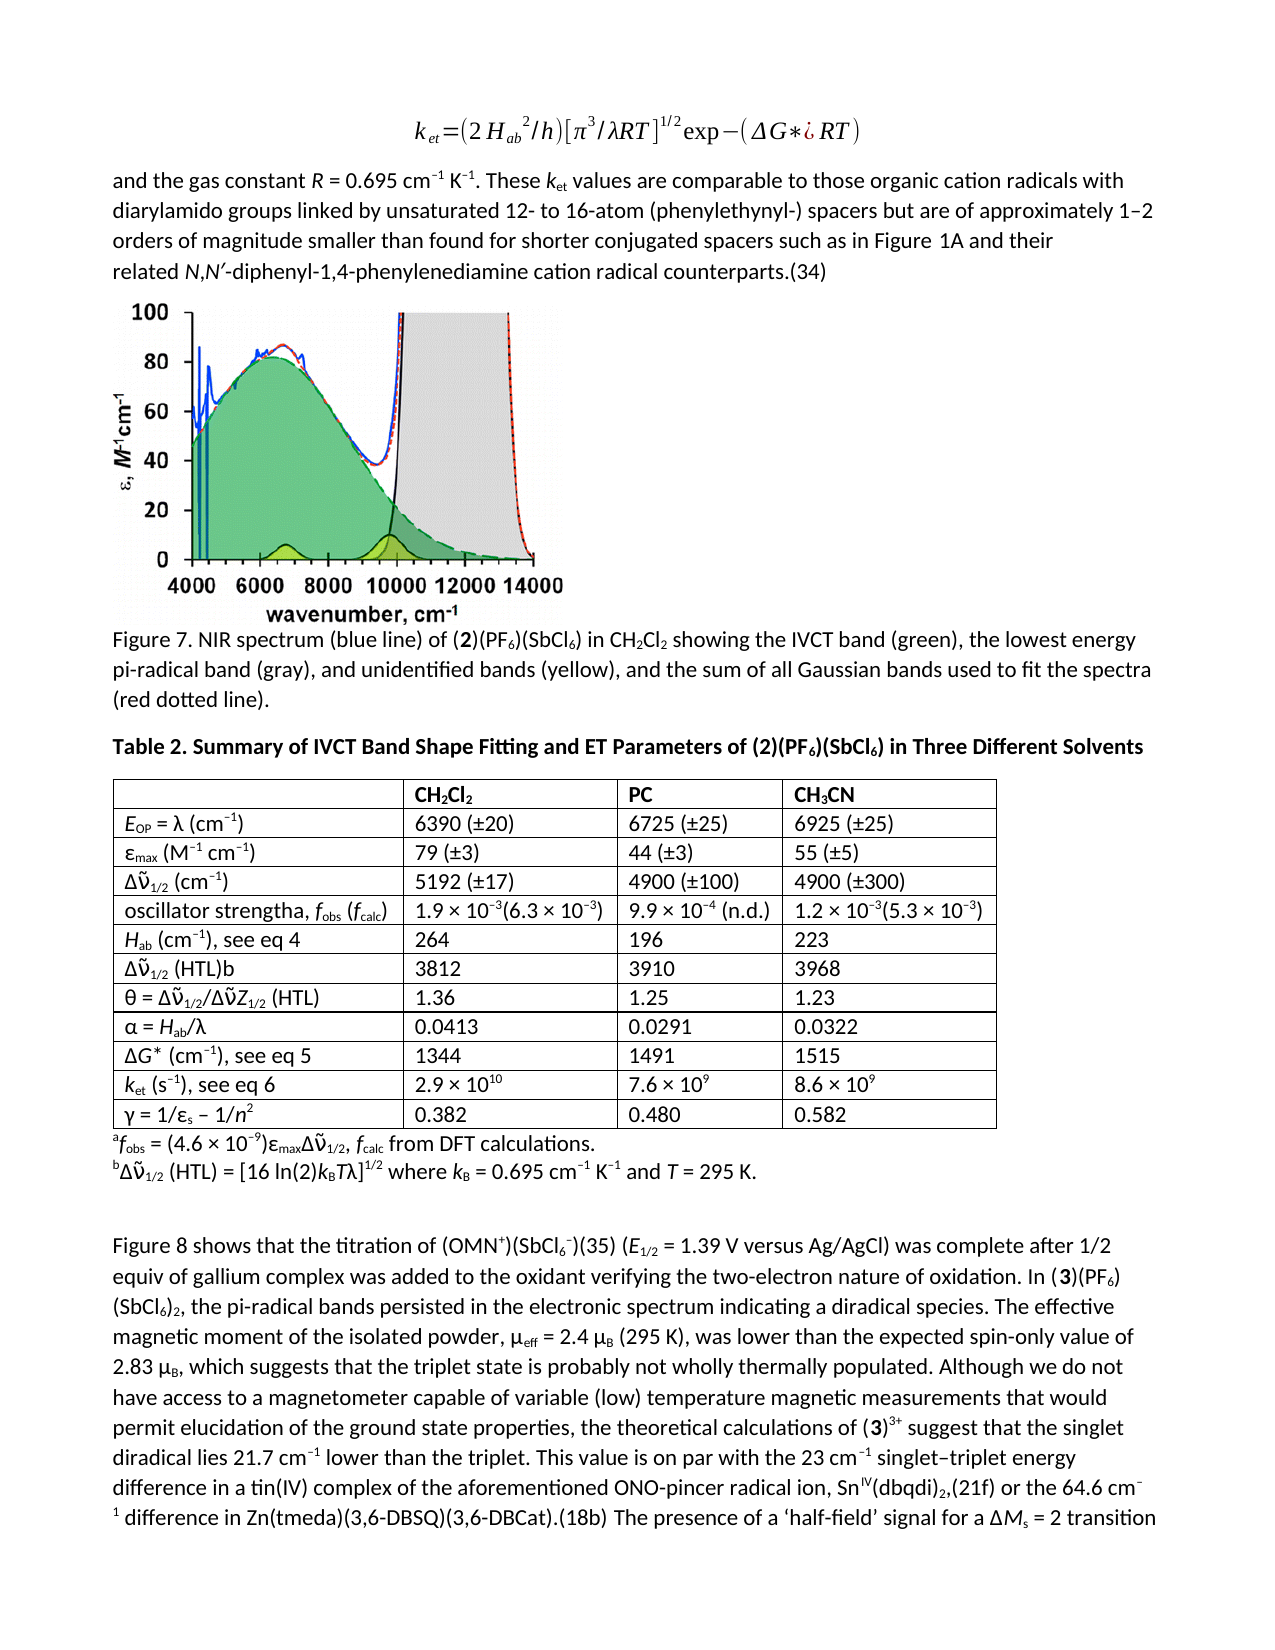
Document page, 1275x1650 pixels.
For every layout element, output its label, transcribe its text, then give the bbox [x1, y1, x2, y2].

table_cell 79 (±3) [404, 838, 617, 866]
table_cell ΔG* (cm–1), see eq 5 [114, 1042, 403, 1069]
table_cell 223 [783, 925, 996, 953]
text Figure 7. NIR spectrum (blue line) of (2)(PF6)(SbCl6) in CH2Cl2 showing the IVCT band (green), the lowest energy pi-radical band (gray), and unidentified bands (yellow), and the sum of all Gaussian bands used to fit the spectra (red dotted line). [112, 625, 1162, 713]
table_cell 1344 [404, 1042, 617, 1069]
picture [112, 303, 563, 625]
table_cell 5192 (±17) [404, 867, 617, 895]
table_cell 1.9 × 10–3(6.3 × 10–3) [404, 896, 617, 924]
table_header [114, 780, 403, 808]
table_cell 3968 [783, 954, 996, 982]
table_cell 264 [404, 925, 617, 953]
table_cell 0.0291 [618, 1013, 782, 1041]
table_header PC [618, 780, 782, 808]
table_cell γ = 1/εs – 1/n2 [114, 1100, 403, 1128]
table_cell 1515 [783, 1042, 996, 1069]
table_cell Δν̃1/2 (HTL)b [114, 954, 403, 982]
table_cell ket (s–1), see eq 6 [114, 1071, 403, 1099]
table_cell 1.2 × 10–3(5.3 × 10–3) [783, 896, 996, 924]
table_cell α = Hab/λ [114, 1013, 403, 1041]
table_cell θ = Δν̃1/2/Δν̃Z1/2 (HTL) [114, 984, 403, 1011]
table_cell oscillator strengtha, fobs (fcalc) [114, 896, 403, 924]
table_cell 44 (±3) [618, 838, 782, 866]
table_cell 0.480 [618, 1100, 782, 1128]
table_cell 1.25 [618, 984, 782, 1011]
table_header CH2Cl2 [404, 780, 617, 808]
table_cell 8.6 × 109 [783, 1071, 996, 1099]
table_cell 6390 (±20) [404, 809, 617, 837]
table_cell Δν̃1/2 (cm–1) [114, 867, 403, 895]
table_cell 6925 (±25) [783, 809, 996, 837]
text bΔν̃1/2 (HTL) = [16 ln(2)kBTλ]1/2 where kB = 0.695 cm–1 K–1 and T = 295 K. [112, 1157, 1162, 1185]
table_cell 0.582 [783, 1100, 996, 1128]
table_cell 1.23 [783, 984, 996, 1011]
table_cell 1.36 [404, 984, 617, 1011]
text and the gas constant R = 0.695 cm–1 K–1. These ket values are comparable to those organic cation radicals with diarylamido groups linked by unsaturated 12- to 16-atom (phenylethynyl-) spacers but are of approximately 1–2 orders of magnitude smaller than found for shorter conjugated spacers such as in Figure 1A and their related N,N′-diphenyl-1,4-phenylenediamine cation radical counterparts.(34) [112, 166, 1162, 285]
text Table 2. Summary of IVCT Band Shape Fitting and ET Parameters of (2)(PF6)(SbCl6) in Three Different Solvents [112, 732, 1162, 760]
text afobs = (4.6 × 10–9)εmaxΔν̃1/2, fcalc from DFT calculations. [112, 1129, 1162, 1157]
table_cell EOP = λ (cm–1) [114, 809, 403, 837]
table_header CH3CN [783, 780, 996, 808]
table_cell 3812 [404, 954, 617, 982]
table_cell 9.9 × 10–4 (n.d.) [618, 896, 782, 924]
table_cell 3910 [618, 954, 782, 982]
table_cell 196 [618, 925, 782, 953]
table_cell 4900 (±100) [618, 867, 782, 895]
table_cell εmax (M–1 cm–1) [114, 838, 403, 866]
table_cell 0.0413 [404, 1013, 617, 1041]
table_cell 7.6 × 109 [618, 1071, 782, 1099]
table_cell 2.9 × 1010 [404, 1071, 617, 1099]
table_cell 6725 (±25) [618, 809, 782, 837]
table_cell 55 (±5) [783, 838, 996, 866]
table_cell 1491 [618, 1042, 782, 1069]
table_cell 0.382 [404, 1100, 617, 1128]
table_cell 4900 (±300) [783, 867, 996, 895]
table_cell Hab (cm–1), see eq 4 [114, 925, 403, 953]
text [112, 1232, 1162, 1532]
table_cell 0.0322 [783, 1013, 996, 1041]
